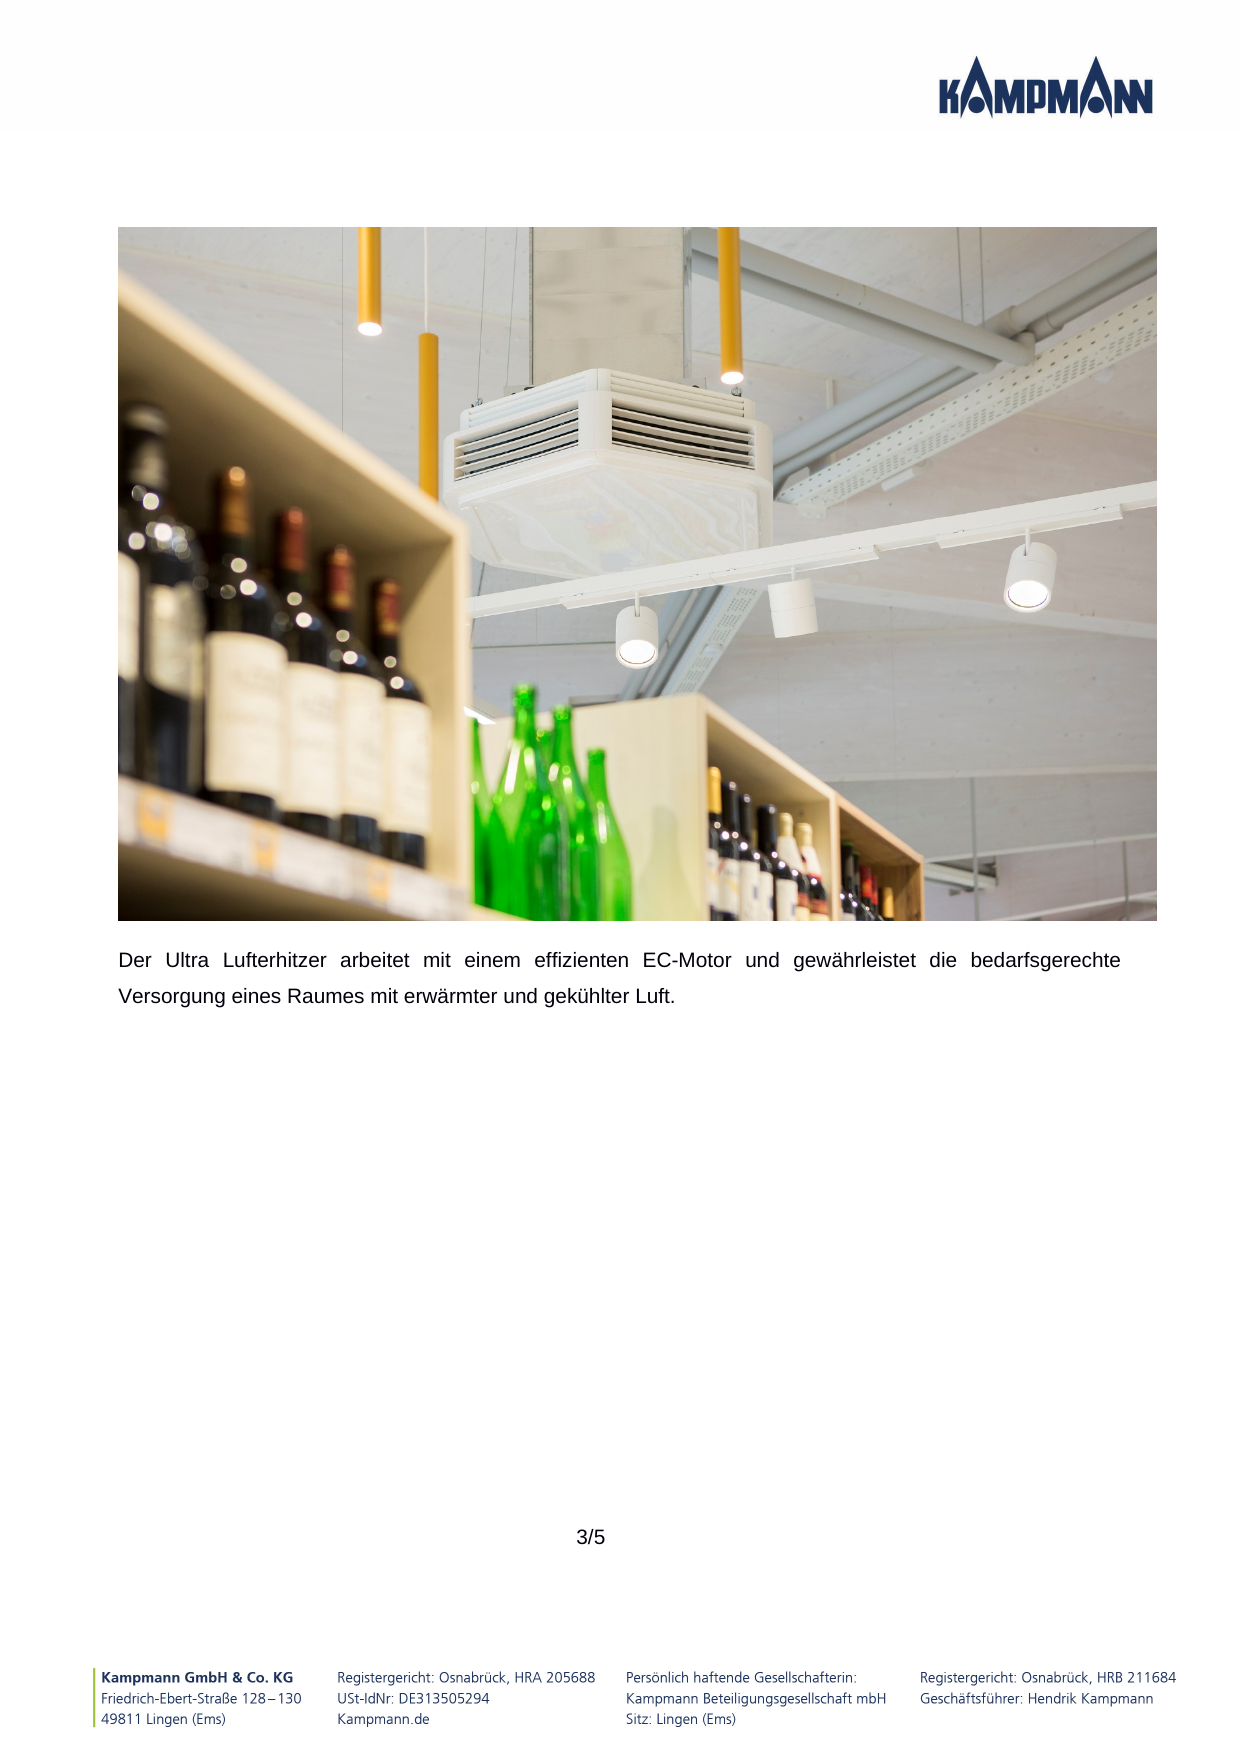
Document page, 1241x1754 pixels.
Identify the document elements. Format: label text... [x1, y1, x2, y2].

picture [0, 0, 1241, 131]
text Der Ultra Lufterhitzer arbeitet mit einem effizienten EC-Motor und gewährleistet die bedarfsgerechte Versorgung eines Raumes mit erwärmter und gekühlter Luft. [118, 948, 1122, 1008]
picture [1, 1611, 1241, 1754]
picture [118, 227, 1157, 921]
